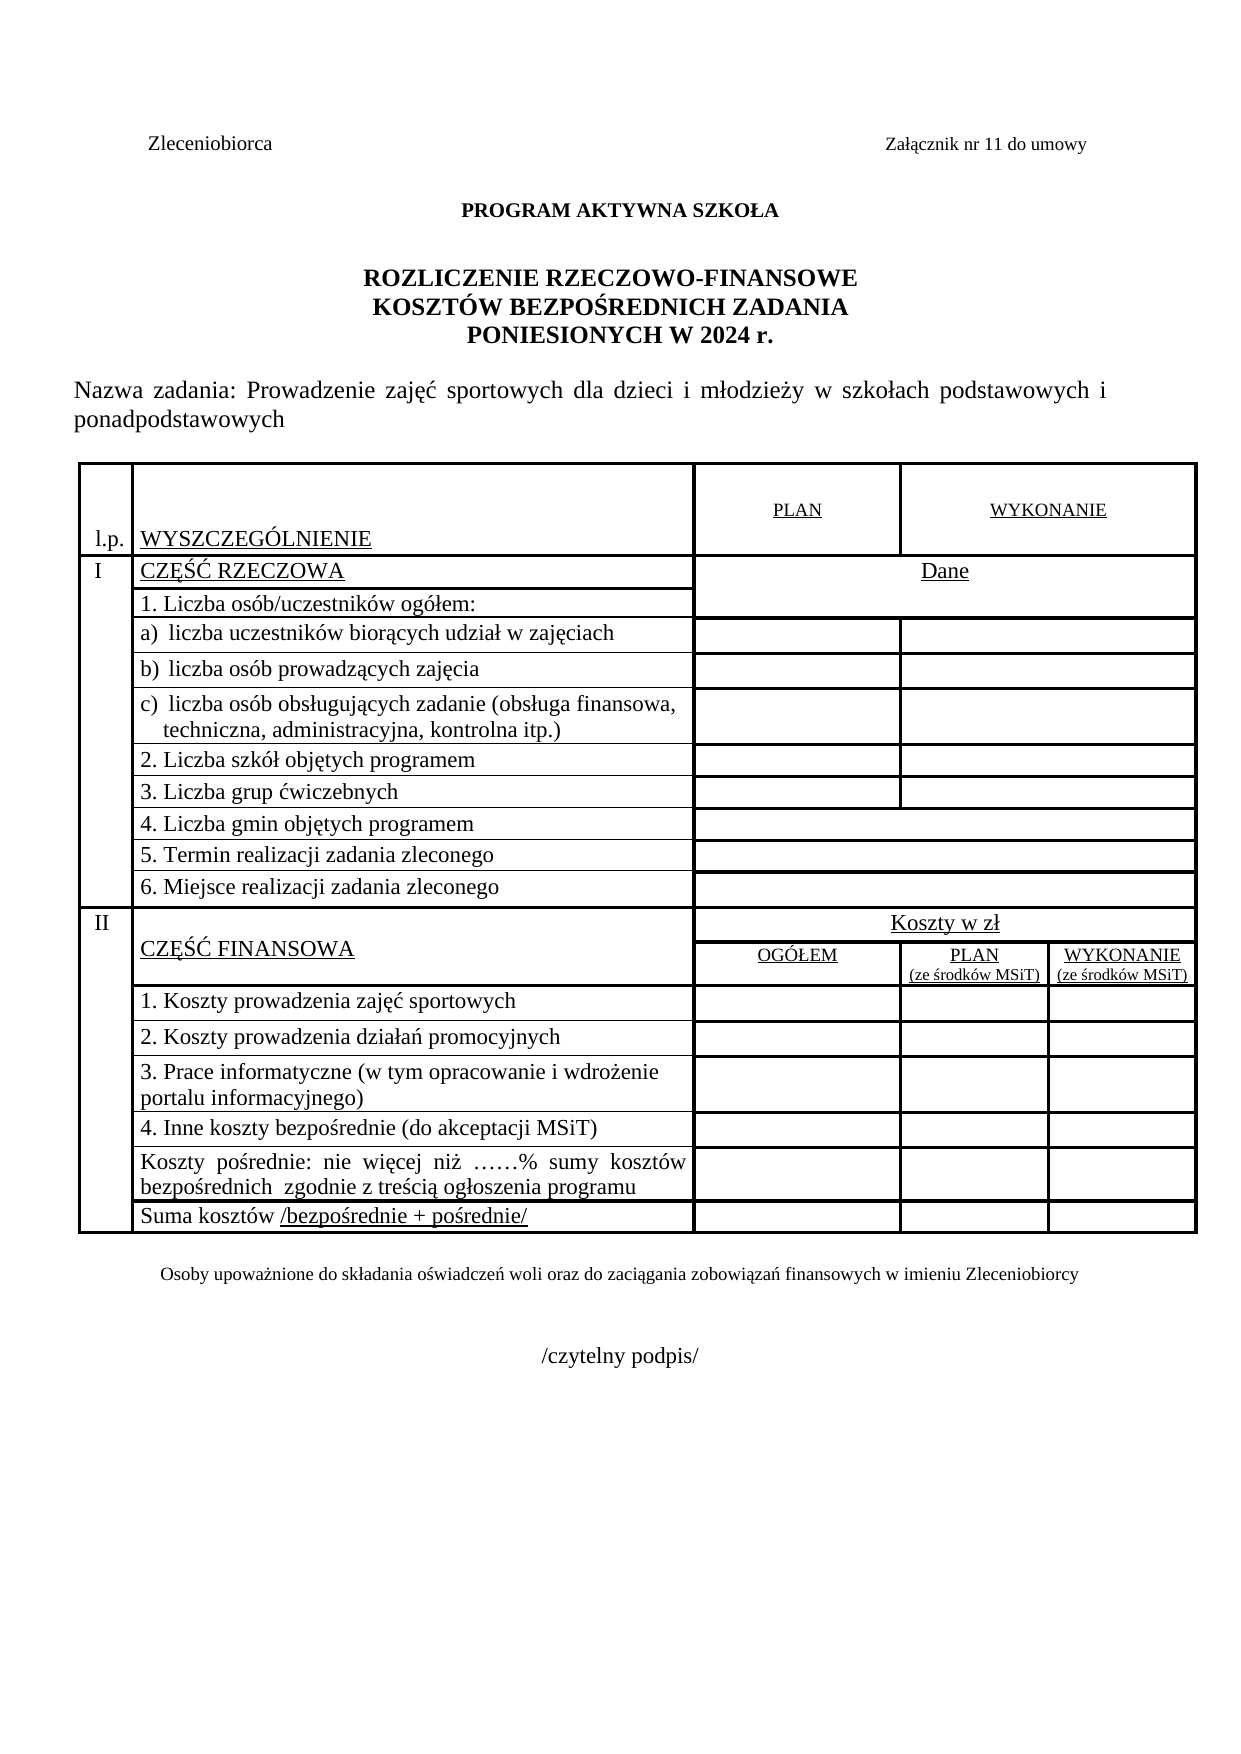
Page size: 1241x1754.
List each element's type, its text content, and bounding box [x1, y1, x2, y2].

table_cell 6. Miejsce realizacji zadania zleconego [134, 871, 692, 906]
table_cell [696, 1203, 899, 1231]
table_cell [1050, 1149, 1194, 1199]
table_header WYKONANIE [902, 465, 1194, 553]
table_header l.p. [81, 465, 131, 553]
table_cell [1050, 1058, 1194, 1111]
table_cell [696, 874, 1194, 906]
text Zleceniobiorca Załącznik nr 11 do umowy [148, 131, 1137, 155]
table_cell 1. Koszty prowadzenia zajęć sportowych [134, 987, 692, 1019]
table_cell [1050, 1114, 1194, 1146]
table_cell 3. Prace informatyczne (w tym opracowanie i wdrożenie portalu informacyjnego) [134, 1056, 692, 1111]
table_cell [902, 1058, 1047, 1111]
table_cell [696, 778, 899, 807]
subtitle KOSZTÓW BEZPOŚREDNICH ZADANIA [129, 292, 1093, 321]
table_cell 3. Liczba grup ćwiczebnych [134, 776, 692, 807]
table_cell 1. Liczba osób/uczestników ogółem: [134, 590, 692, 616]
table_cell PLAN (ze środków MSiT) [902, 944, 1047, 984]
table_cell WYKONANIE (ze środków MSiT) [1050, 944, 1194, 984]
table_cell [902, 746, 1194, 775]
table_cell liczba osób obsługujących zadanie (obsługa finansowa, techniczna, administracyjna, kontrolna itp.) [134, 688, 692, 743]
table_cell [696, 1058, 899, 1111]
table_cell [696, 655, 899, 687]
table_cell [696, 620, 899, 652]
table_cell [1050, 1023, 1194, 1055]
table_cell [1050, 987, 1194, 1019]
table_cell Dane [696, 557, 1194, 616]
text Nazwa zadania: Prowadzenie zajęć sportowych dla dzieci i młodzieży w szkołach podstawowych i ponadpodstawowych [74, 376, 1108, 433]
text Osoby upoważnione do składania oświadczeń woli oraz do zaciągania zobowiązań finansowych w imieniu Zleceniobiorcy [148, 1263, 1093, 1285]
table_header PLAN [696, 465, 899, 553]
table_cell OGÓŁEM [696, 944, 899, 984]
table_cell [696, 746, 899, 775]
subtitle ROZLICZENIE RZECZOWO-FINANSOWE [129, 263, 1093, 292]
table_cell [696, 1149, 899, 1199]
table_cell 5. Termin realizacji zadania zleconego [134, 840, 692, 870]
table_cell CZĘŚĆ RZECZOWA [134, 557, 692, 587]
table_cell II [81, 909, 131, 1231]
table_cell [902, 1114, 1047, 1146]
table_cell [696, 690, 899, 743]
table_cell I [81, 557, 131, 906]
table_cell liczba uczestników biorących udział w zajęciach [134, 618, 692, 652]
table_cell CZĘŚĆ FINANSOWA [134, 909, 692, 984]
table_cell [902, 690, 1194, 743]
table_cell [902, 1023, 1047, 1055]
table_cell [902, 1203, 1047, 1231]
table_cell Koszty pośrednie: nie więcej niż ……% sumy kosztów bezpośrednich zgodnie z treścią ogłoszenia programu [134, 1147, 692, 1199]
table_cell [696, 1114, 899, 1146]
table_cell [1050, 1203, 1194, 1231]
table_cell Suma kosztów /bezpośrednie + pośrednie/ [134, 1203, 692, 1231]
table_cell [902, 620, 1194, 652]
text PROGRAM AKTYWNA SZKOŁA [148, 198, 1093, 222]
table_cell [902, 987, 1047, 1019]
table_cell [696, 842, 1194, 870]
table_header WYSZCZEGÓLNIENIE [134, 465, 692, 553]
table_cell [902, 778, 1194, 807]
table_cell [696, 1023, 899, 1055]
table_cell [902, 655, 1194, 687]
table_cell [902, 1149, 1047, 1199]
text /czytelny podpis/ [148, 1342, 900, 1368]
table_cell 2. Koszty prowadzenia działań promocyjnych [134, 1021, 692, 1055]
table_cell [696, 987, 899, 1019]
table_cell liczba osób prowadzących zajęcia [134, 653, 692, 687]
table_cell [696, 810, 1194, 838]
table_cell Koszty w zł [696, 909, 1194, 940]
table_cell 4. Inne koszty bezpośrednie (do akceptacji MSiT) [134, 1112, 692, 1146]
table_cell 4. Liczba gmin objętych programem [134, 808, 692, 838]
table_cell 2. Liczba szkół objętych programem [134, 744, 692, 775]
text PONIESIONYCH W 2024 r. [148, 321, 1093, 349]
